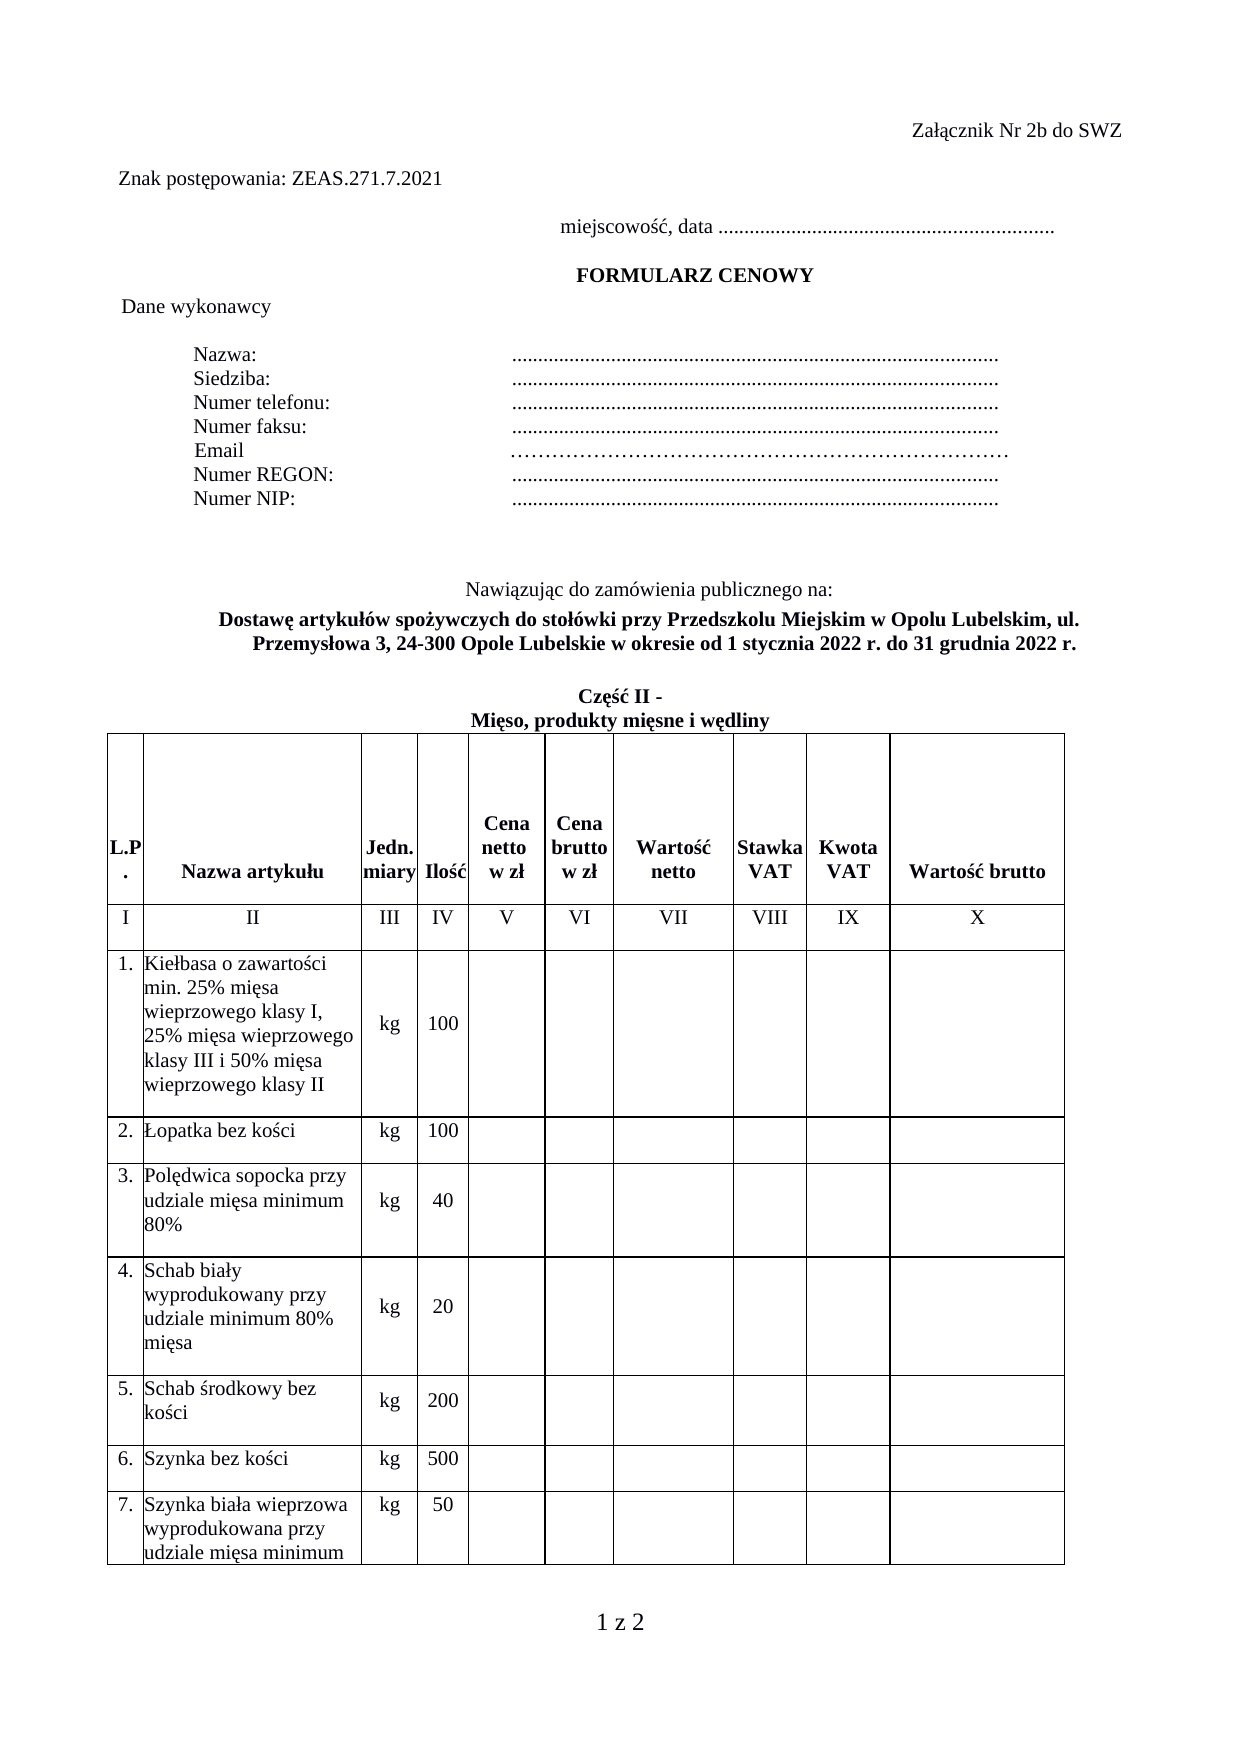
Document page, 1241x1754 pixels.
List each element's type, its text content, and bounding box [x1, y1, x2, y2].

table_cell [614, 1164, 733, 1256]
table_cell [734, 1492, 806, 1564]
table_cell Kiełbasa o zawartości min. 25% mięsa wieprzowego klasy I, 25% mięsa wieprzowego klasy III i 50% mięsa wieprzowego klasy II [144, 951, 361, 1116]
table_cell [614, 1446, 733, 1491]
table_cell [734, 1446, 806, 1491]
table_cell [469, 1258, 544, 1374]
table_cell 5. [108, 1376, 143, 1444]
table_cell IV [418, 905, 468, 950]
text Znak postępowania: ZEAS.271.7.2021 [118, 166, 1122, 190]
table_cell [614, 1376, 733, 1444]
table_header Nazwa artykułu [144, 734, 361, 904]
text Numer REGON: [193, 462, 1122, 486]
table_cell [144, 1492, 361, 1564]
table_cell [891, 1446, 1064, 1491]
table_header L.P. [108, 734, 143, 904]
table_cell [469, 1164, 544, 1256]
table_cell [891, 1376, 1064, 1444]
table_cell 4. [108, 1258, 143, 1374]
table_cell 500 [418, 1446, 468, 1491]
table_cell [469, 1492, 544, 1564]
text Nawiązując do zamówienia publicznego na: [176, 577, 1122, 601]
table_cell [891, 1258, 1064, 1374]
text Siedziba: [193, 366, 1122, 390]
text Numer faksu: [193, 414, 1122, 438]
table_cell [546, 1376, 613, 1444]
table_cell 3. [108, 1164, 143, 1256]
table_cell kg [362, 1492, 417, 1564]
table_cell [807, 1258, 889, 1374]
text miejscowość, data [118, 214, 1122, 238]
text Nazwa: [193, 342, 1122, 366]
table_cell Łopatka bez kości [144, 1118, 361, 1162]
table_cell [614, 951, 733, 1116]
table_cell kg [362, 1376, 417, 1444]
table_cell kg [362, 1164, 417, 1256]
table_cell [807, 1118, 889, 1162]
table_cell VI [546, 905, 613, 950]
table_cell 7. [108, 1492, 143, 1564]
table_cell [546, 1258, 613, 1374]
table_header Cena brutto w zł [546, 734, 613, 904]
text Numer NIP: [193, 486, 1122, 510]
table_cell [734, 1118, 806, 1162]
table_cell [614, 1258, 733, 1374]
table_cell [614, 1492, 733, 1564]
table_cell kg [362, 1446, 417, 1491]
table_header Kwota VAT [807, 734, 889, 904]
text FORMULARZ CENOWY [268, 263, 1122, 287]
table_header Wartość netto [614, 734, 733, 904]
table_cell [891, 1118, 1064, 1162]
table_cell kg [362, 1118, 417, 1162]
text Email ……………………………………………………………… [189, 438, 1122, 462]
table_cell [891, 951, 1064, 1116]
table_cell [469, 1376, 544, 1444]
table_cell VIII [734, 905, 806, 950]
table_cell V [469, 905, 544, 950]
table_cell [734, 1376, 806, 1444]
text Dostawę artykułów spożywczych do stołówki przy Przedszkolu Miejskim w Opolu Lubelskim, ul. Przemysłowa 3, 24-300 Opole Lubelskie w okresie od 1 stycznia 2022 r. do 31 grudnia 2022 r. [176, 607, 1122, 655]
table_cell [807, 951, 889, 1116]
table_cell [807, 1446, 889, 1491]
table_cell [734, 951, 806, 1116]
table_cell Schab biały wyprodukowany przy udziale minimum 80% mięsa [144, 1258, 361, 1374]
table_cell Szynka bez kości [144, 1446, 361, 1491]
table_cell kg [362, 951, 417, 1116]
table_cell [469, 1446, 544, 1491]
table_header Stawka VAT [734, 734, 806, 904]
table_cell VII [614, 905, 733, 950]
table_cell II [144, 905, 361, 950]
table_cell [807, 1376, 889, 1444]
table_cell 2. [108, 1118, 143, 1162]
table_header Ilość [418, 734, 468, 904]
table_cell III [362, 905, 417, 950]
table_cell [614, 1118, 733, 1162]
table_cell [469, 951, 544, 1116]
text Załącznik Nr 2b do SWZ [118, 118, 1122, 142]
table_cell 100 [418, 951, 468, 1116]
table_cell [546, 1118, 613, 1162]
table_cell 100 [418, 1118, 468, 1162]
table_cell [469, 1118, 544, 1162]
table_cell 40 [418, 1164, 468, 1256]
table_cell [891, 1492, 1064, 1564]
table_cell [734, 1164, 806, 1256]
text Dane wykonawcy [121, 294, 1122, 318]
table_cell X [891, 905, 1064, 950]
table_cell Schab środkowy bez kości [144, 1376, 361, 1444]
text Numer telefonu: [193, 390, 1122, 414]
table_cell 6. [108, 1446, 143, 1491]
table_header Wartość brutto [891, 734, 1064, 904]
table_cell kg [362, 1258, 417, 1374]
table_cell [807, 1492, 889, 1564]
table_header Cena netto w zł [469, 734, 544, 904]
table_cell I [108, 905, 143, 950]
table_cell 50 [418, 1492, 468, 1564]
table_cell [807, 1164, 889, 1256]
text Część II - Mięso, produkty mięsne i wędliny [118, 684, 1122, 732]
table_cell [891, 1164, 1064, 1256]
table_cell [546, 1164, 613, 1256]
table_cell 200 [418, 1376, 468, 1444]
table_cell [546, 951, 613, 1116]
table_cell 20 [418, 1258, 468, 1374]
table_cell [546, 1492, 613, 1564]
table_cell [734, 1258, 806, 1374]
table_cell [546, 1446, 613, 1491]
table_header Jedn. miary [362, 734, 417, 904]
table_cell Polędwica sopocka przy udziale mięsa minimum 80% [144, 1164, 361, 1256]
table_cell IX [807, 905, 889, 950]
table_cell 1. [108, 951, 143, 1116]
